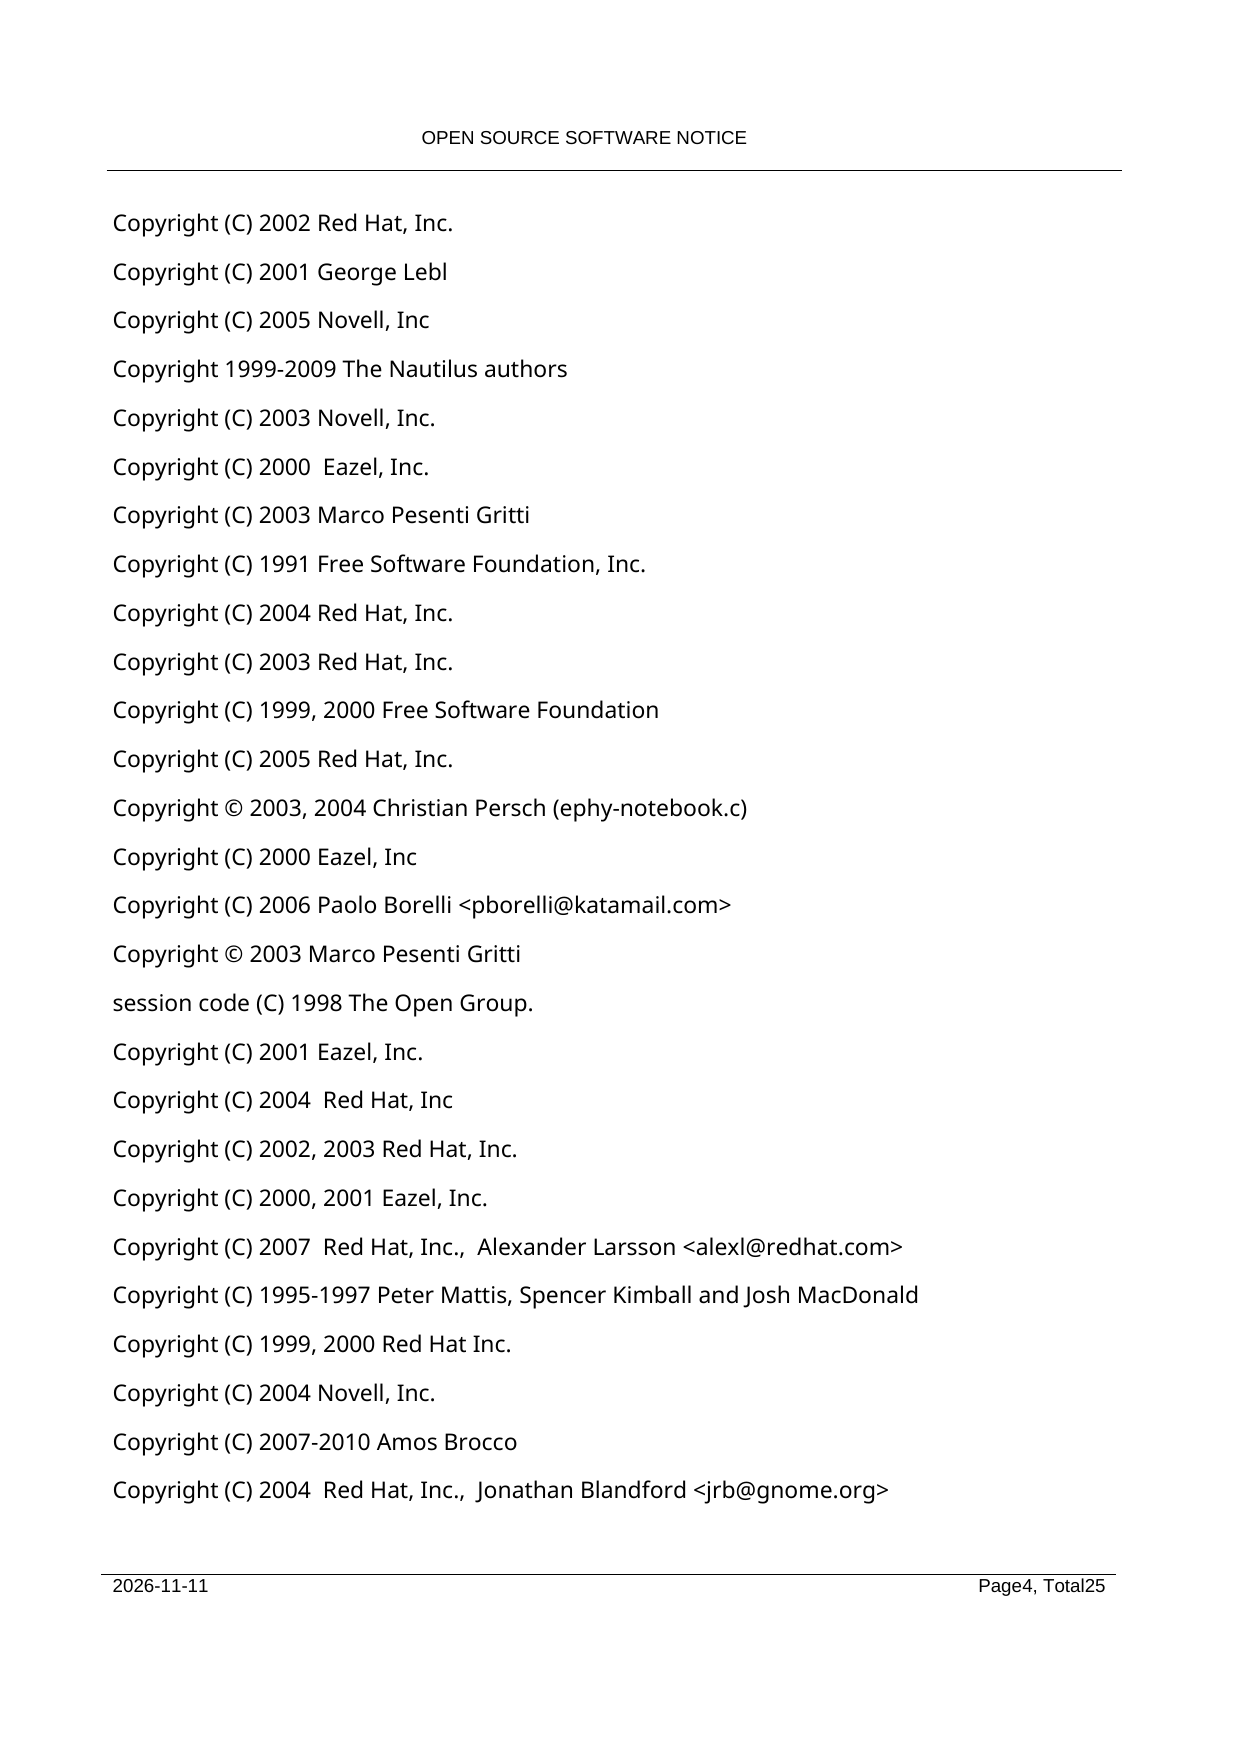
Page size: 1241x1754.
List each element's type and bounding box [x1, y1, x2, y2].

text [112, 206, 1128, 1555]
